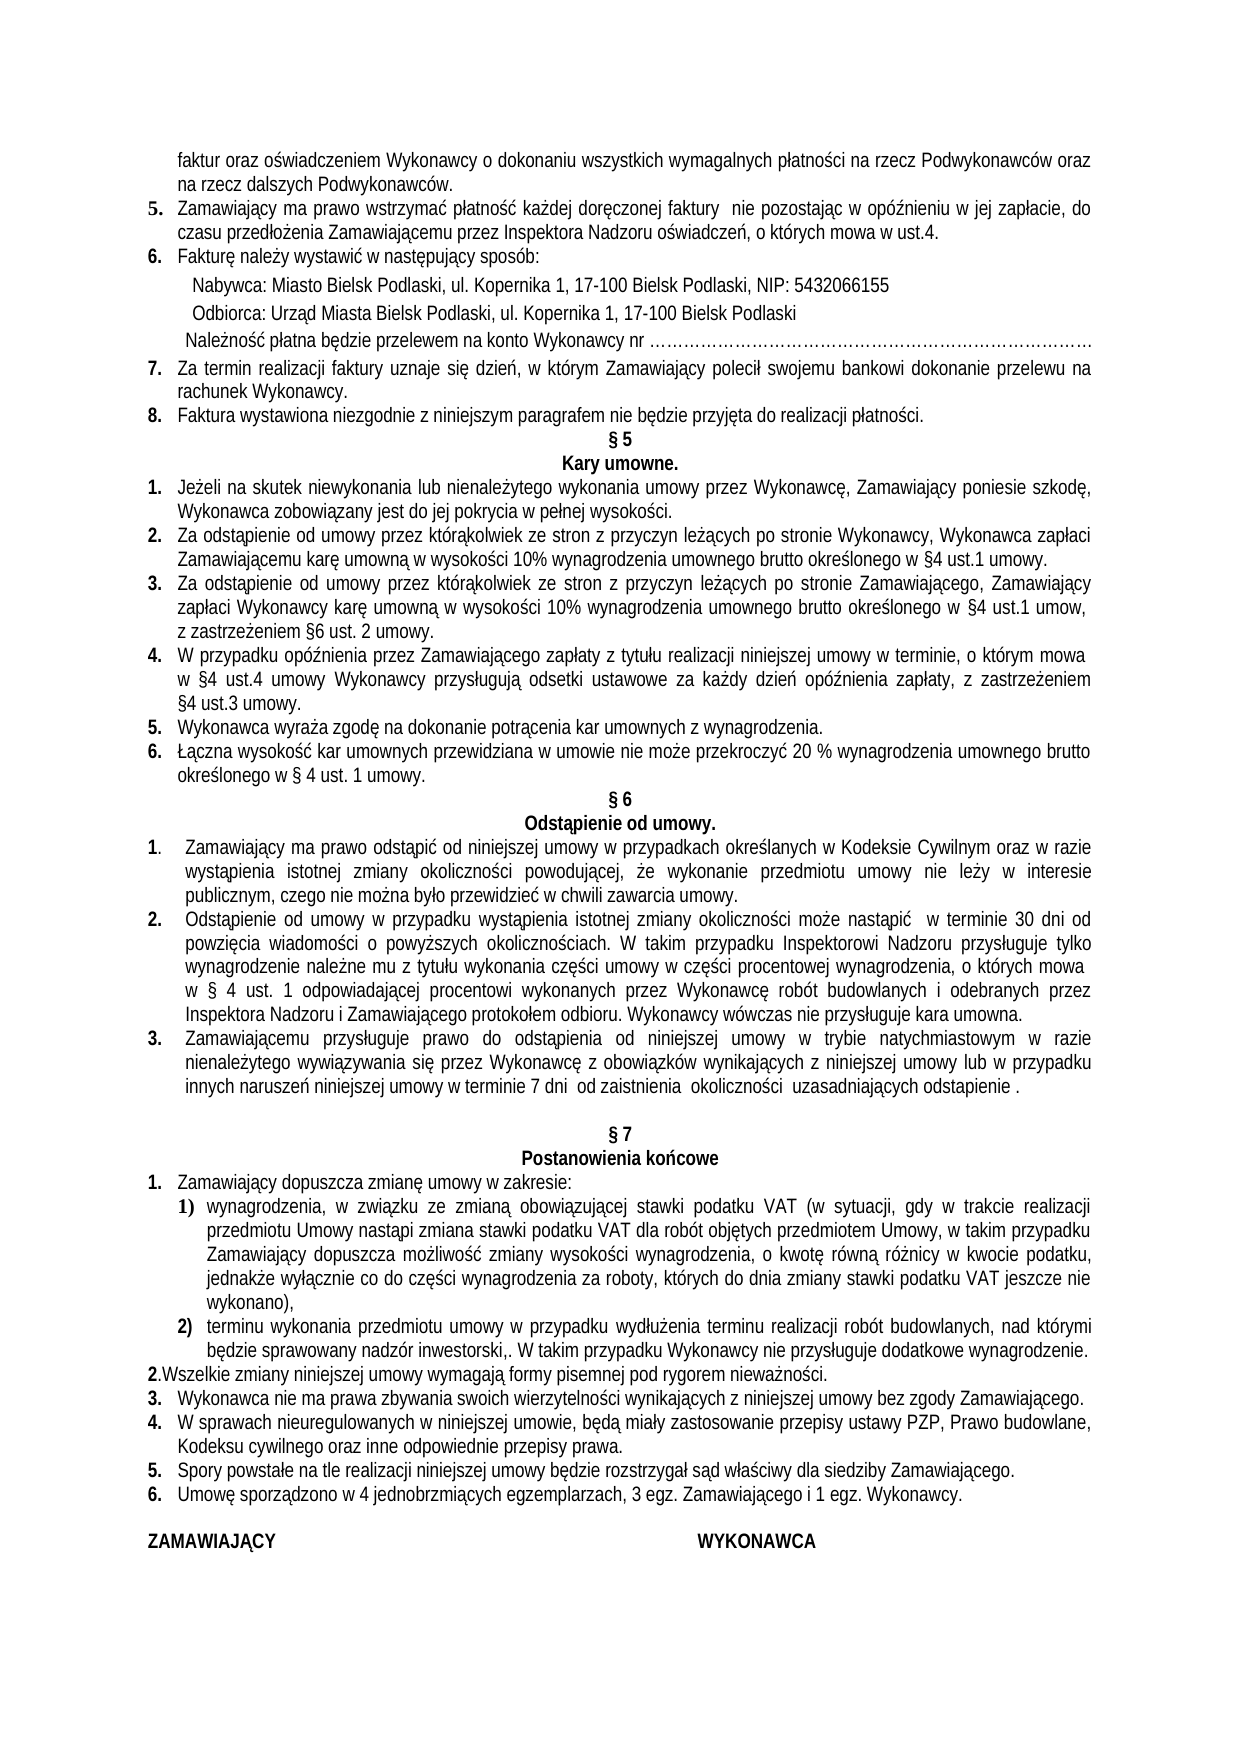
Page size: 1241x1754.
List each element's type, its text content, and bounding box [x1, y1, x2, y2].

text 1. Zamawiający ma prawo odstąpić od niniejszej umowy w przypadkach określanych w Kodeksie Cywilnym oraz w razie wystąpienia istotnej zmiany okoliczności powodującej, że wykonanie przedmiotu umowy nie leży w interesie publicznym, czego nie można było przewidzieć w chwili zawarcia umowy. [148, 834, 1093, 906]
list Za termin realizacji faktury uznaje się dzień, w którym Zamawiający polecił swojemu bankowi dokonanie przelewu na rachunek Wykonawcy. [148, 355, 1093, 403]
text Należność płatna będzie przelewem na konto Wykonawcy nr …………………………………………………………………… [185, 328, 1095, 352]
text Nabywca: Miasto Bielsk Podlaski, ul. Kopernika 1, 17-100 Bielsk Podlaski, NIP: 5432066155 [192, 273, 1095, 297]
text 3. Zamawiającemu przysługuje prawo do odstąpienia od niniejszej umowy w trybie natychmiastowym w razie nienależytego wywiązywania się przez Wykonawcę z obowiązków wynikających z niniejszej umowy lub w przypadku innych naruszeń niniejszej umowy w terminie 7 dni od zaistnienia okoliczności uzasadniających odstapienie . [148, 1026, 1093, 1098]
list Wykonawca nie ma prawa zbywania swoich wierzytelności wynikających z niniejszej umowy bez zgody Zamawiającego. [148, 1386, 1093, 1410]
list wynagrodzenia, w związku ze zmianą obowiązującej stawki podatku VAT (w sytuacji, gdy w trakcie realizacji przedmiotu Umowy nastąpi zmiana stawki podatku VAT dla robót objętych przedmiotem Umowy, w takim przypadku Zamawiający dopuszcza możliwość zmiany wysokości wynagrodzenia, o kwotę równą różnicy w kwocie podatku, jednakże wyłącznie co do części wynagrodzenia za roboty, których do dnia zmiany stawki podatku VAT jeszcze nie wykonano), [177, 1194, 1093, 1314]
text Postanowienia końcowe [148, 1146, 1093, 1170]
text § 7 [148, 1122, 1093, 1146]
list Umowę sporządzono w 4 jednobrzmiących egzemplarzach, 3 egz. Zamawiającego i 1 egz. Wykonawcy. [148, 1482, 1093, 1506]
list Za odstąpienie od umowy przez którąkolwiek ze stron z przyczyn leżących po stronie Zamawiającego, Zamawiający zapłaci Wykonawcy karę umowną w wysokości 10% wynagrodzenia umownego brutto określonego w §4 ust.1 umow, z zastrzeżeniem §6 ust. 2 umowy. [148, 571, 1093, 643]
list Zamawiający ma prawo wstrzymać płatność każdej doręczonej faktury nie pozostając w opóźnieniu w jej zapłacie, do czasu przedłożenia Zamawiającemu przez Inspektora Nadzoru oświadczeń, o których mowa w ust.4. [148, 196, 1093, 243]
text Kary umowne. [148, 451, 1093, 475]
text Odstąpienie od umowy. [148, 811, 1093, 834]
list W przypadku opóźnienia przez Zamawiającego zapłaty z tytułu realizacji niniejszej umowy w terminie, o którym mowa w §4 ust.4 umowy Wykonawcy przysługują odsetki ustawowe za każdy dzień opóźnienia zapłaty, z zastrzeżeniem §4 ust.3 umowy. [148, 643, 1093, 715]
list Zamawiający dopuszcza zmianę umowy w zakresie: [148, 1170, 1093, 1194]
list Wykonawca wyraża zgodę na dokonanie potrącenia kar umownych z wynagrodzenia. [148, 715, 1093, 739]
text 2. Odstąpienie od umowy w przypadku wystąpienia istotnej zmiany okoliczności może nastąpić w terminie 30 dni od powzięcia wiadomości o powyższych okolicznościach. W takim przypadku Inspektorowi Nadzoru przysługuje tylko wynagrodzenie należne mu z tytułu wykonania części umowy w części procentowej wynagrodzenia, o których mowa w § 4 ust. 1 odpowiadającej procentowi wykonanych przez Wykonawcę robót budowlanych i odebranych przez Inspektora Nadzoru i Zamawiającego protokołem odbioru. Wykonawcy wówczas nie przysługuje kara umowna. [148, 906, 1093, 1026]
list W sprawach nieuregulowanych w niniejszej umowie, będą miały zastosowanie przepisy ustawy PZP, Prawo budowlane, Kodeksu cywilnego oraz inne odpowiednie przepisy prawa. [148, 1410, 1093, 1458]
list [148, 148, 1093, 196]
list Fakturę należy wystawić w następujący sposób: [148, 244, 1095, 268]
text § 5 [148, 427, 1093, 451]
list Spory powstałe na tle realizacji niniejszej umowy będzie rozstrzygał sąd właściwy dla siedziby Zamawiającego. [148, 1458, 1093, 1482]
text ZAMAWIAJĄCY WYKONAWCA [148, 1529, 1093, 1553]
list Za odstąpienie od umowy przez którąkolwiek ze stron z przyczyn leżących po stronie Wykonawcy, Wykonawca zapłaci Zamawiającemu karę umowną w wysokości 10% wynagrodzenia umownego brutto określonego w §4 ust.1 umowy. [148, 523, 1093, 571]
text 2.Wszelkie zmiany niniejszej umowy wymagają formy pisemnej pod rygorem nieważności. [148, 1362, 1093, 1386]
list terminu wykonania przedmiotu umowy w przypadku wydłużenia terminu realizacji robót budowlanych, nad którymi będzie sprawowany nadzór inwestorski,. W takim przypadku Wykonawcy nie przysługuje dodatkowe wynagrodzenie. [177, 1314, 1093, 1362]
list Jeżeli na skutek niewykonania lub nienależytego wykonania umowy przez Wykonawcę, Zamawiający poniesie szkodę, Wykonawca zobowiązany jest do jej pokrycia w pełnej wysokości. [148, 475, 1093, 523]
text § 6 [148, 787, 1093, 811]
text Odbiorca: Urząd Miasta Bielsk Podlaski, ul. Kopernika 1, 17-100 Bielsk Podlaski [192, 300, 1095, 324]
list Faktura wystawiona niezgodnie z niniejszym paragrafem nie będzie przyjęta do realizacji płatności. [148, 403, 1093, 427]
list Łączna wysokość kar umownych przewidziana w umowie nie może przekroczyć 20 % wynagrodzenia umownego brutto określonego w § 4 ust. 1 umowy. [148, 739, 1093, 787]
